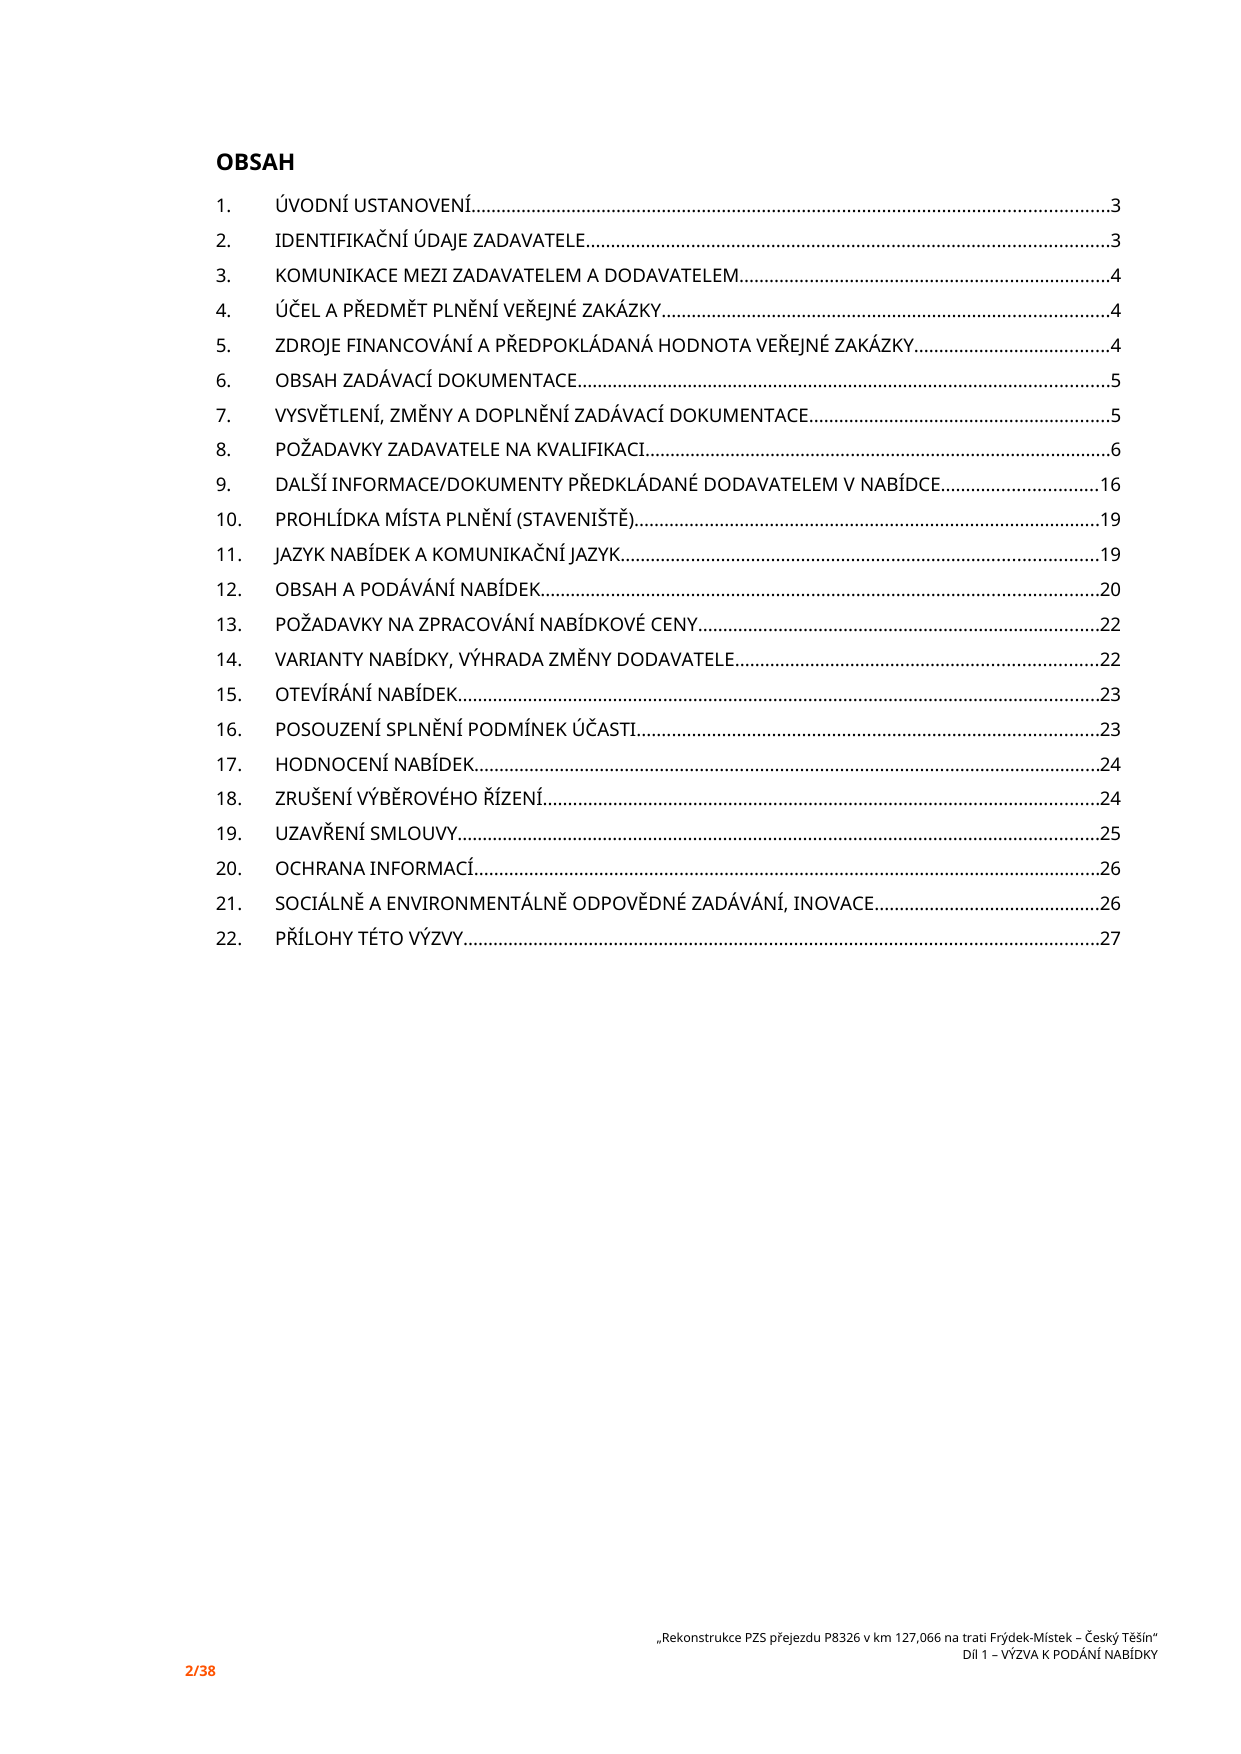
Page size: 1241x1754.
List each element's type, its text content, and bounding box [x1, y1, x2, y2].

text 8. POŽADAVKY ZADAVATELE NA KVALIFIKACI 6 [216, 437, 1122, 462]
text 17. HODNOCENÍ NABÍDEK 24 [216, 751, 1122, 776]
text 11. JAZYK NABÍDEK A KOMUNIKAČNÍ JAZYK 19 [216, 541, 1122, 567]
text 6. OBSAH ZADÁVACÍ DOKUMENTACE 5 [216, 367, 1122, 392]
text 20. OCHRANA INFORMACÍ 26 [216, 856, 1122, 881]
text 12. OBSAH A PODÁVÁNÍ NABÍDEK 20 [216, 576, 1122, 602]
text 1. ÚVODNÍ USTANOVENÍ 3 [216, 192, 1122, 218]
text 18. ZRUŠENÍ VÝBĚROVÉHO ŘÍZENÍ 24 [216, 786, 1122, 811]
text Obsah [216, 146, 1122, 177]
text 22. PŘÍLOHY TÉTO VÝZVY 27 [216, 925, 1122, 951]
text 10. PROHLÍDKA MÍSTA PLNĚNÍ (STAVENIŠTĚ) 19 [216, 507, 1122, 532]
text 2. IDENTIFIKAČNÍ ÚDAJE ZADAVATELE 3 [216, 227, 1122, 253]
text 4. ÚČEL A PŘEDMĚT PLNĚNÍ VEŘEJNÉ ZAKÁZKY 4 [216, 297, 1122, 323]
text 9. DALŠÍ INFORMACE/DOKUMENTY PŘEDKLÁDANÉ DODAVATELEM V NABÍDCE 16 [216, 472, 1122, 497]
text 15. OTEVÍRÁNÍ NABÍDEK 23 [216, 681, 1122, 707]
text 5. ZDROJE FINANCOVÁNÍ A PŘEDPOKLÁDANÁ HODNOTA VEŘEJNÉ ZAKÁZKY 4 [216, 332, 1122, 358]
text 14. VARIANTY NABÍDKY, VÝHRADA ZMĚNY DODAVATELE 22 [216, 646, 1122, 672]
text 13. POŽADAVKY NA ZPRACOVÁNÍ NABÍDKOVÉ CENY 22 [216, 611, 1122, 637]
text 7. VYSVĚTLENÍ, ZMĚNY A DOPLNĚNÍ ZADÁVACÍ DOKUMENTACE 5 [216, 402, 1122, 427]
text 3. KOMUNIKACE MEZI ZADAVATELEM a DODAVATELEM 4 [216, 262, 1122, 288]
text 19. UZAVŘENÍ SMLOUVY 25 [216, 821, 1122, 846]
text 16. POSOUZENÍ SPLNĚNÍ PODMÍNEK ÚČASTI 23 [216, 716, 1122, 741]
text 21. SOCIÁLNĚ A ENVIRONMENTÁLNĚ ODPOVĚDNÉ ZADÁVÁNÍ, INOVACE 26 [216, 890, 1122, 916]
